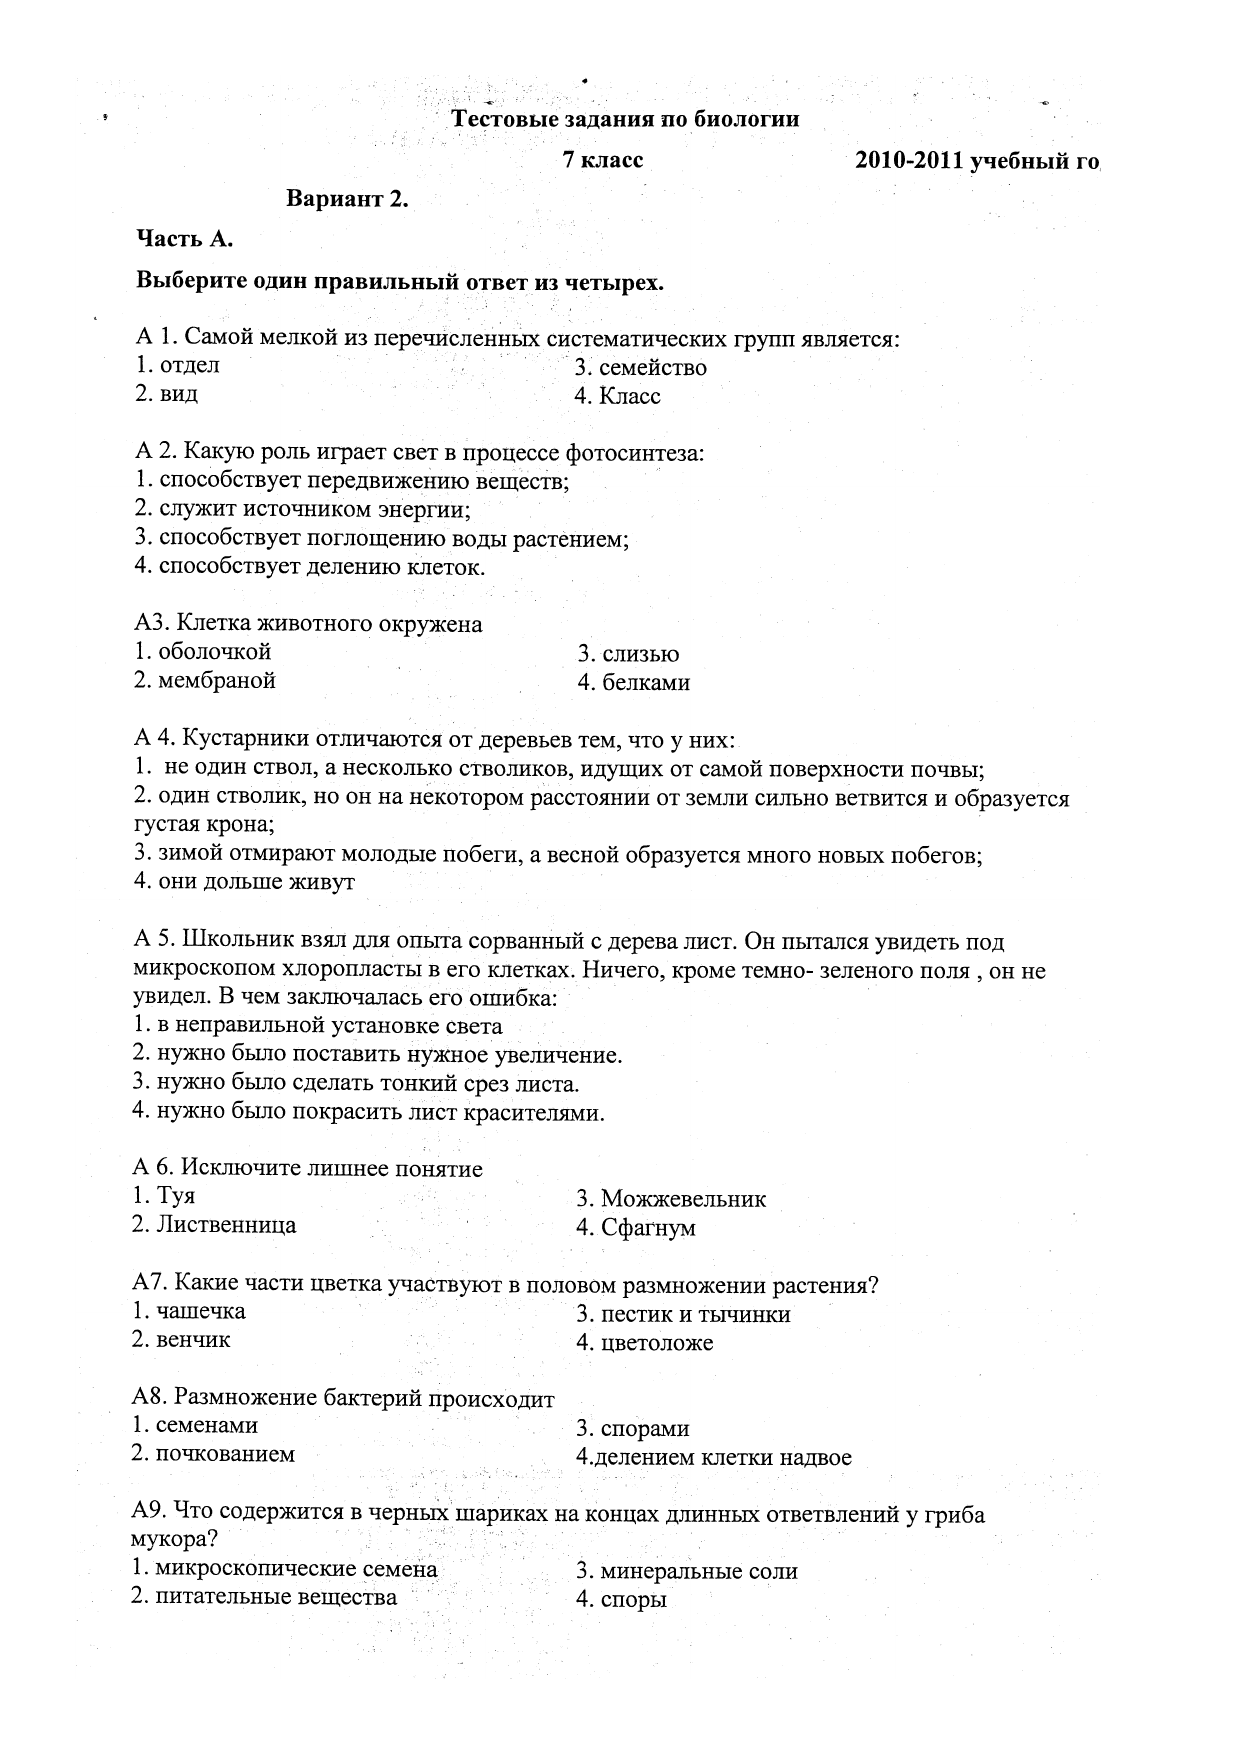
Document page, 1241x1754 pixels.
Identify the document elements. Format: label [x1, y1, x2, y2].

picture [75, 75, 1101, 1679]
